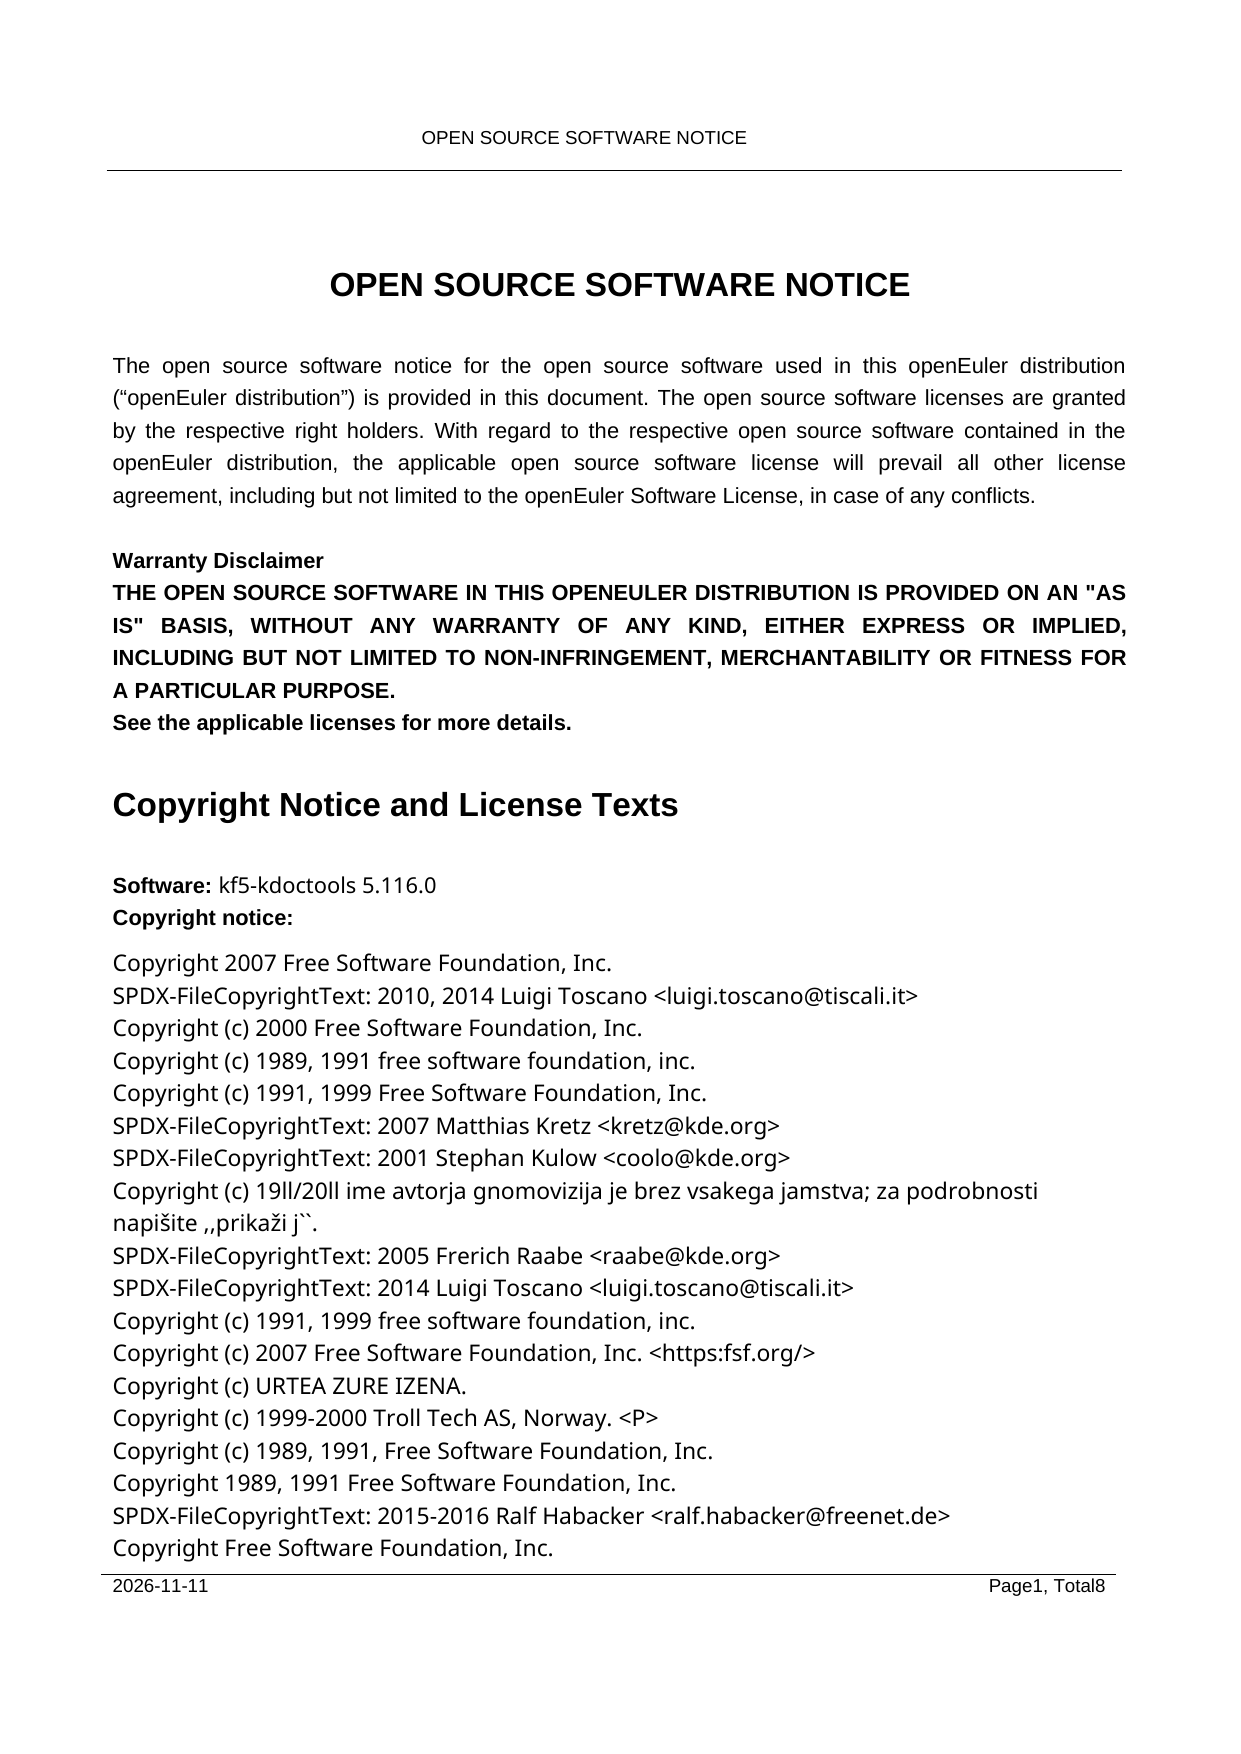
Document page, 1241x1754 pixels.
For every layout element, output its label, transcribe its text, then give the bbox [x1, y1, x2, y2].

text Warranty Disclaimer [112, 544, 1128, 576]
text The open source software notice for the open source software used in this openEuler distribution (“openEuler distribution”) is provided in this document. The open source software licenses are granted by the respective right holders. With regard to the respective open source software contained in the openEuler distribution, the applicable open source software license will prevail all other license agreement, including but not limited to the openEuler Software License, in case of any conflicts. [112, 349, 1128, 511]
text Copyright Notice and License Texts [112, 771, 1128, 836]
title Software: kf5-kdoctools 5.116.0 [112, 869, 1128, 901]
text THE OPEN SOURCE SOFTWARE IN THIS OPENEULER DISTRIBUTION IS PROVIDED ON AN "AS IS" BASIS, WITHOUT ANY WARRANTY OF ANY KIND, EITHER EXPRESS OR IMPLIED, INCLUDING BUT NOT LIMITED TO NON-INFRINGEMENT, MERCHANTABILITY OR FITNESS FOR A PARTICULAR PURPOSE. See the applicable licenses for more details. [112, 576, 1128, 739]
text OPEN SOURCE SOFTWARE NOTICE [112, 251, 1128, 316]
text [112, 947, 1128, 1564]
text Copyright notice: [112, 901, 1128, 934]
